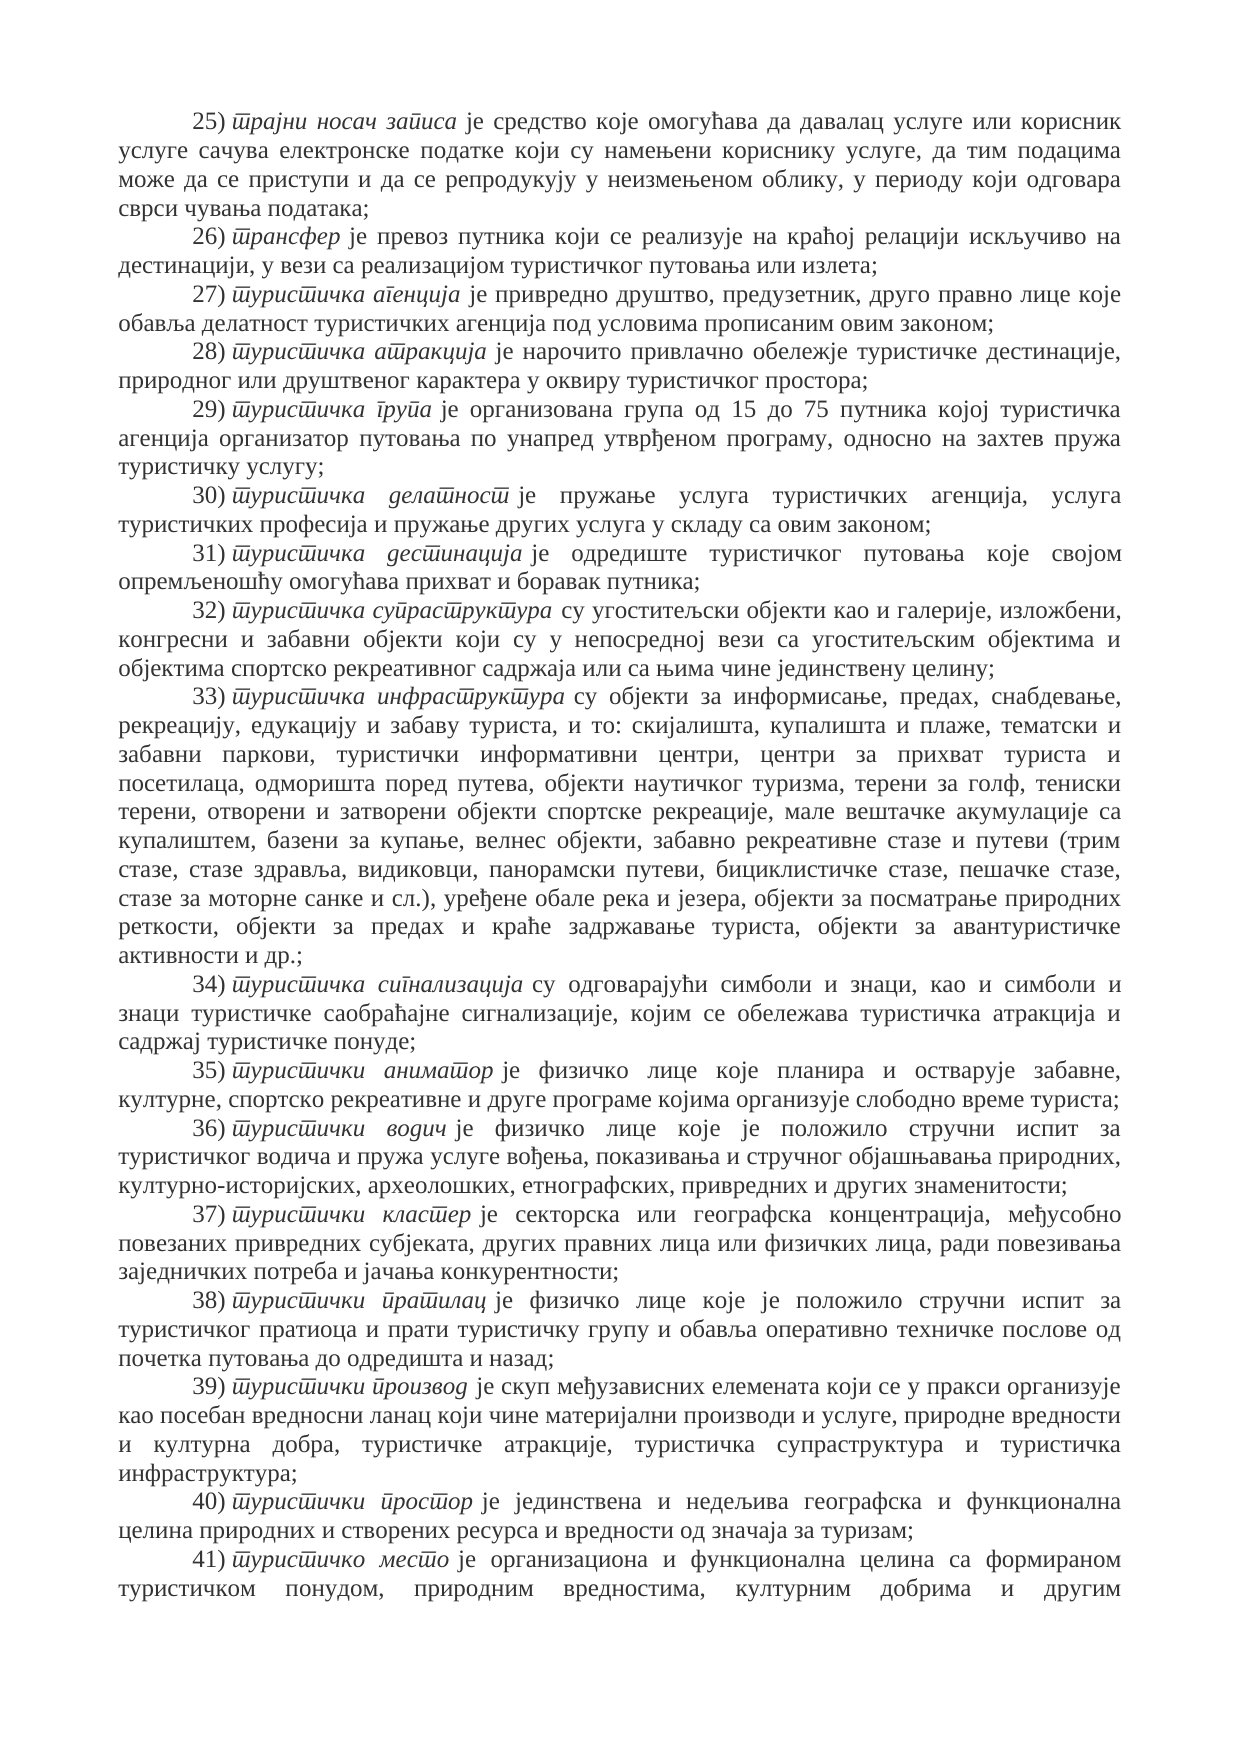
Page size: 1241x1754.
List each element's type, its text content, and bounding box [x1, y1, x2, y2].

text 32) туристичка супраструктура су угоститељски објекти као и галерије, изложбени, конгресни и забавни објекти који су у непосредној вези са угоститељским објектима и објектима спортско рекреативног садржаја или са њима чине јединствену целину; [118, 595, 1122, 681]
text 29) туристичка група је организована група од 15 до 75 путника којој туристичка агенција организатор путовања по унапред утврђеном програму, односно на захтев пружа туристичку услугу; [118, 394, 1122, 480]
text 36) туристички водич је физичко лице које је положило стручни испит за туристичког водича и пружа услуге вођења, показивања и стручног објашњавања природних, културно-историјских, археолошких, етнографских, привредних и других знаменитости; [118, 1113, 1122, 1199]
text 27) туристичка агенција је привредно друштво, предузетник, друго правно лице које обавља делатност туристичких агенција под условима прописаним овим законом; [118, 279, 1122, 336]
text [118, 1544, 1122, 1601]
text 34) туристичка сигнализација су одговарајући симболи и знаци, као и симболи и знаци туристичке саобраћајне сигнализације, којим се обележава туристичка атракција и садржај туристичке понуде; [118, 969, 1122, 1055]
text 38) туристички пратилац је физичко лице које је положило стручни испит за туристичког пратиоца и прати туристичку групу и обавља оперативно техничке послове од почетка путовања до одредишта и назад; [118, 1285, 1122, 1371]
text 30) туристичка делатност је пружање услуга туристичких агенција, услуга туристичких професија и пружање других услуга у складу са овим законом; [118, 480, 1122, 538]
text 26) трансфер је превоз путника који се реализује на краћој релацији искључиво на дестинацији, у вези са реализацијом туристичког путовања или излета; [118, 221, 1122, 279]
text 39) туристички производ је скуп међузависних елемената који се у пракси организује као посебан вредносни ланац који чине материјални производи и услуге, природне вредности и културна добра, туристичке атракције, туристичка супраструктура и туристичка инфраструктура; [118, 1371, 1122, 1486]
text 37) туристички кластер је секторска или географска концентрација, међусобно повезаних привредних субјеката, других правних лица или физичких лица, ради повезивања заједничких потреба и јачања конкурентности; [118, 1199, 1122, 1285]
text 33) туристичка инфраструктура су објекти за информисање, предах, снабдевање, рекреацију, едукацију и забаву туриста, и то: скијалишта, купалишта и плаже, тематски и забавни паркови, туристички информативни центри, центри за прихват туриста и посетилаца, одморишта поред путева, објекти наутичког туризма, терени за голф, тениски терени, отворени и затворени објекти спортске рекреације, мале вештачке акумулације са купалиштем, базени за купање, велнес објекти, забавно рекреативне стазе и путеви (трим стазе, стазе здравља, видиковци, панорамски путеви, бициклистичке стазе, пешачке стазе, стазе за моторне санке и сл.), уређене обале река и језера, објекти за посматрање природних реткости, објекти за предах и краће задржавање туриста, објекти за авантуристичке активности и др.; [118, 681, 1122, 969]
text 40) туристички простор је јединствена и недељива географска и функционална целина природних и створених ресурса и вредности од значаја за туризам; [118, 1486, 1122, 1544]
text 28) туристичка атракција је нарочито привлачно обележје туристичке дестинације, природног или друштвеног карактера у оквиру туристичког простора; [118, 336, 1122, 394]
text 31) туристичка дестинација је одредиште туристичког путовања које својом опремљеношћу омогућава прихват и боравак путника; [118, 538, 1122, 595]
text 25) трајни носач записа је средство које омогућава да давалац услуге или корисник услуге сачува електронске податке који су намењени кориснику услуге, да тим подацима може да се приступи и да се репродукују у неизмењеном облику, у периоду који одговара сврси чувања података; [118, 106, 1122, 221]
text 35) туристички аниматор је физичко лице које планира и остварује забавне, културне, спортско рекреативне и друге програме којима организује слободно време туриста; [118, 1055, 1122, 1113]
